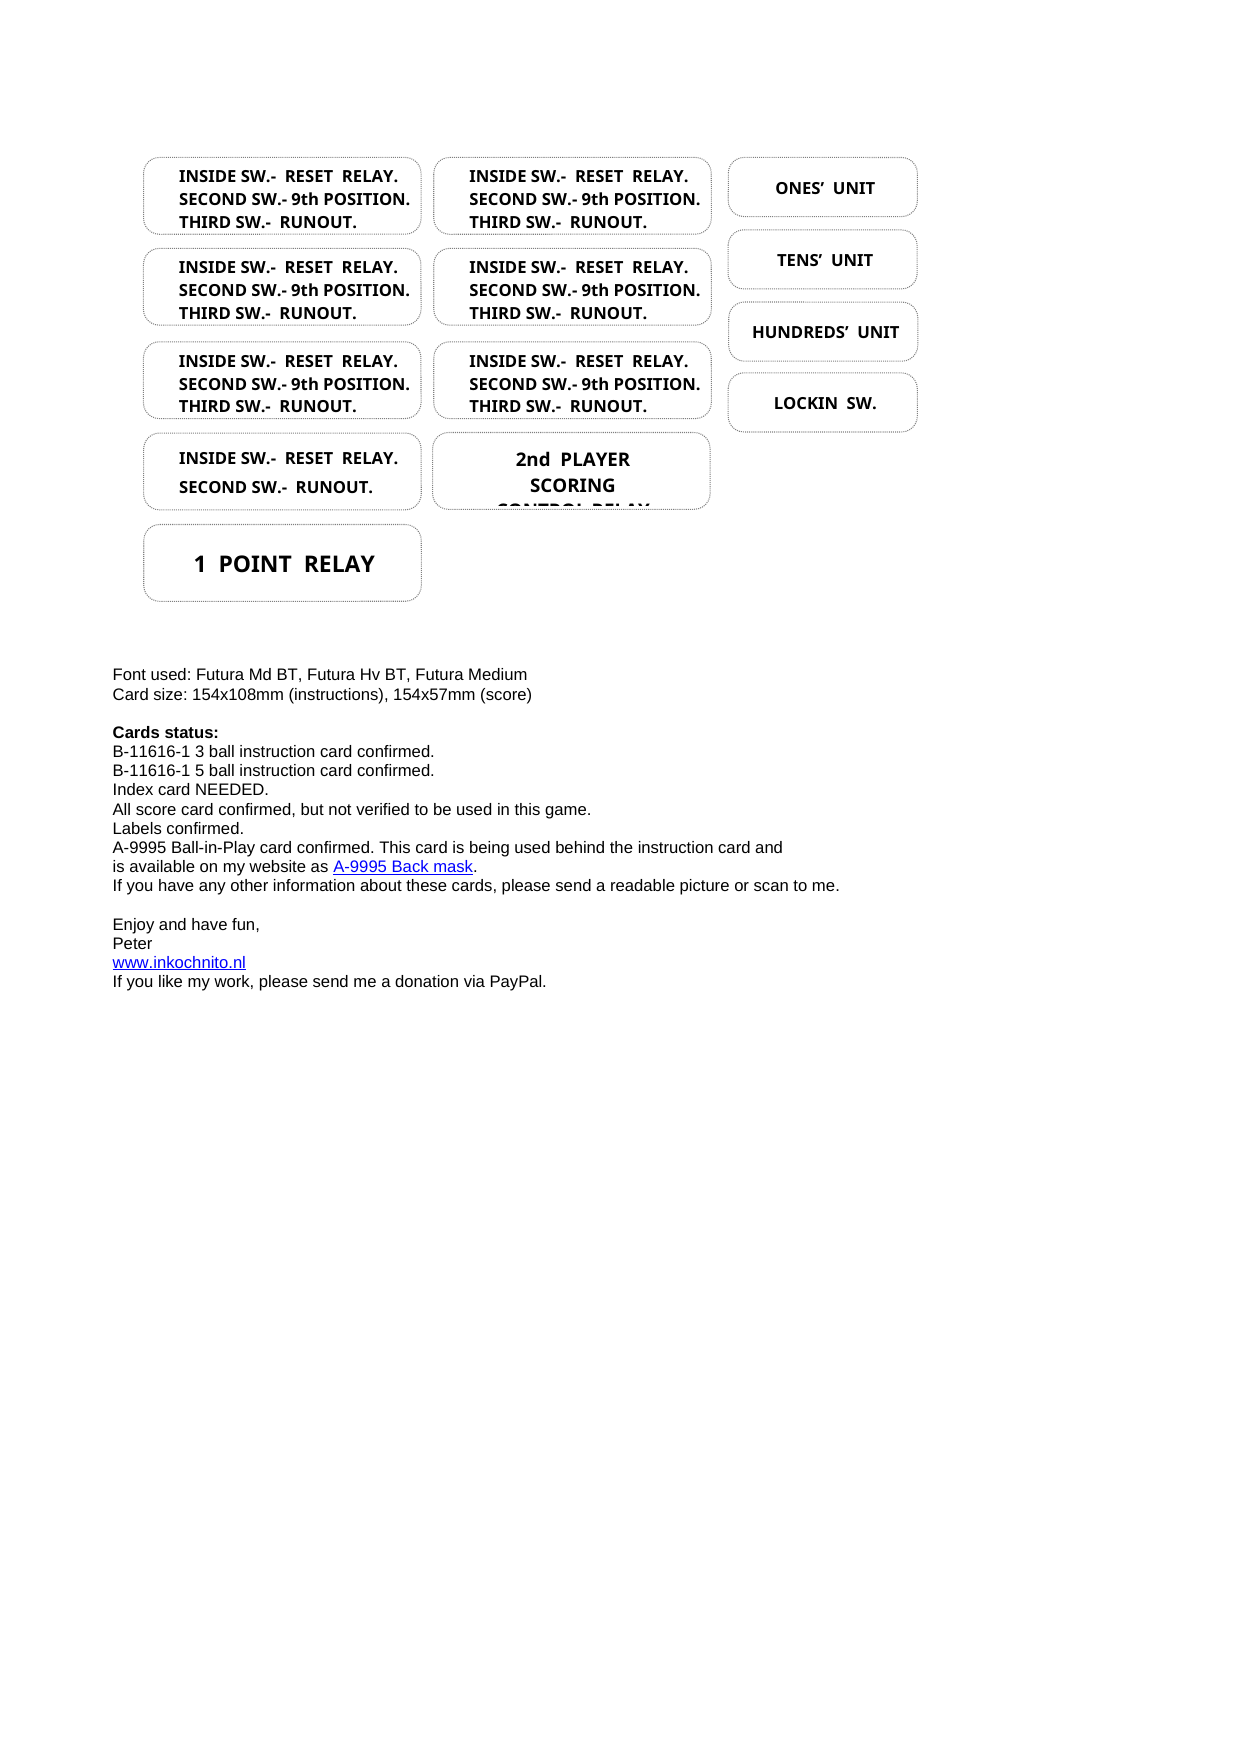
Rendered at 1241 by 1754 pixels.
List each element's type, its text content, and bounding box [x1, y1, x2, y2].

text Index card NEEDED. [112, 780, 1144, 799]
text If you have any other information about these cards, please send a readable picture or scan to me. [112, 876, 1144, 895]
text Card size: 154x108mm (instructions), 154x57mm (score) [112, 684, 1144, 703]
text Font used: Futura Md BT, Futura Hv BT, Futura Medium [112, 665, 1144, 684]
text A-9995 Ball-in-Play card confirmed. This card is being used behind the instruction card and is available on my website as A-9995 Back mask. [112, 838, 1144, 876]
text Peter [112, 933, 1144, 953]
text B-11616-1 5 ball instruction card confirmed. [112, 761, 1144, 780]
text www.inkochnito.nl [112, 953, 1144, 972]
text If you like my work, please send me a donation via PayPal. [112, 972, 1144, 991]
text Cards status: [112, 723, 1144, 742]
text All score card confirmed, but not verified to be used in this game. [112, 799, 1144, 818]
text Enjoy and have fun, [112, 914, 1144, 933]
text B-11616-1 3 ball instruction card confirmed. [112, 742, 1144, 761]
text Labels confirmed. [112, 818, 1144, 838]
